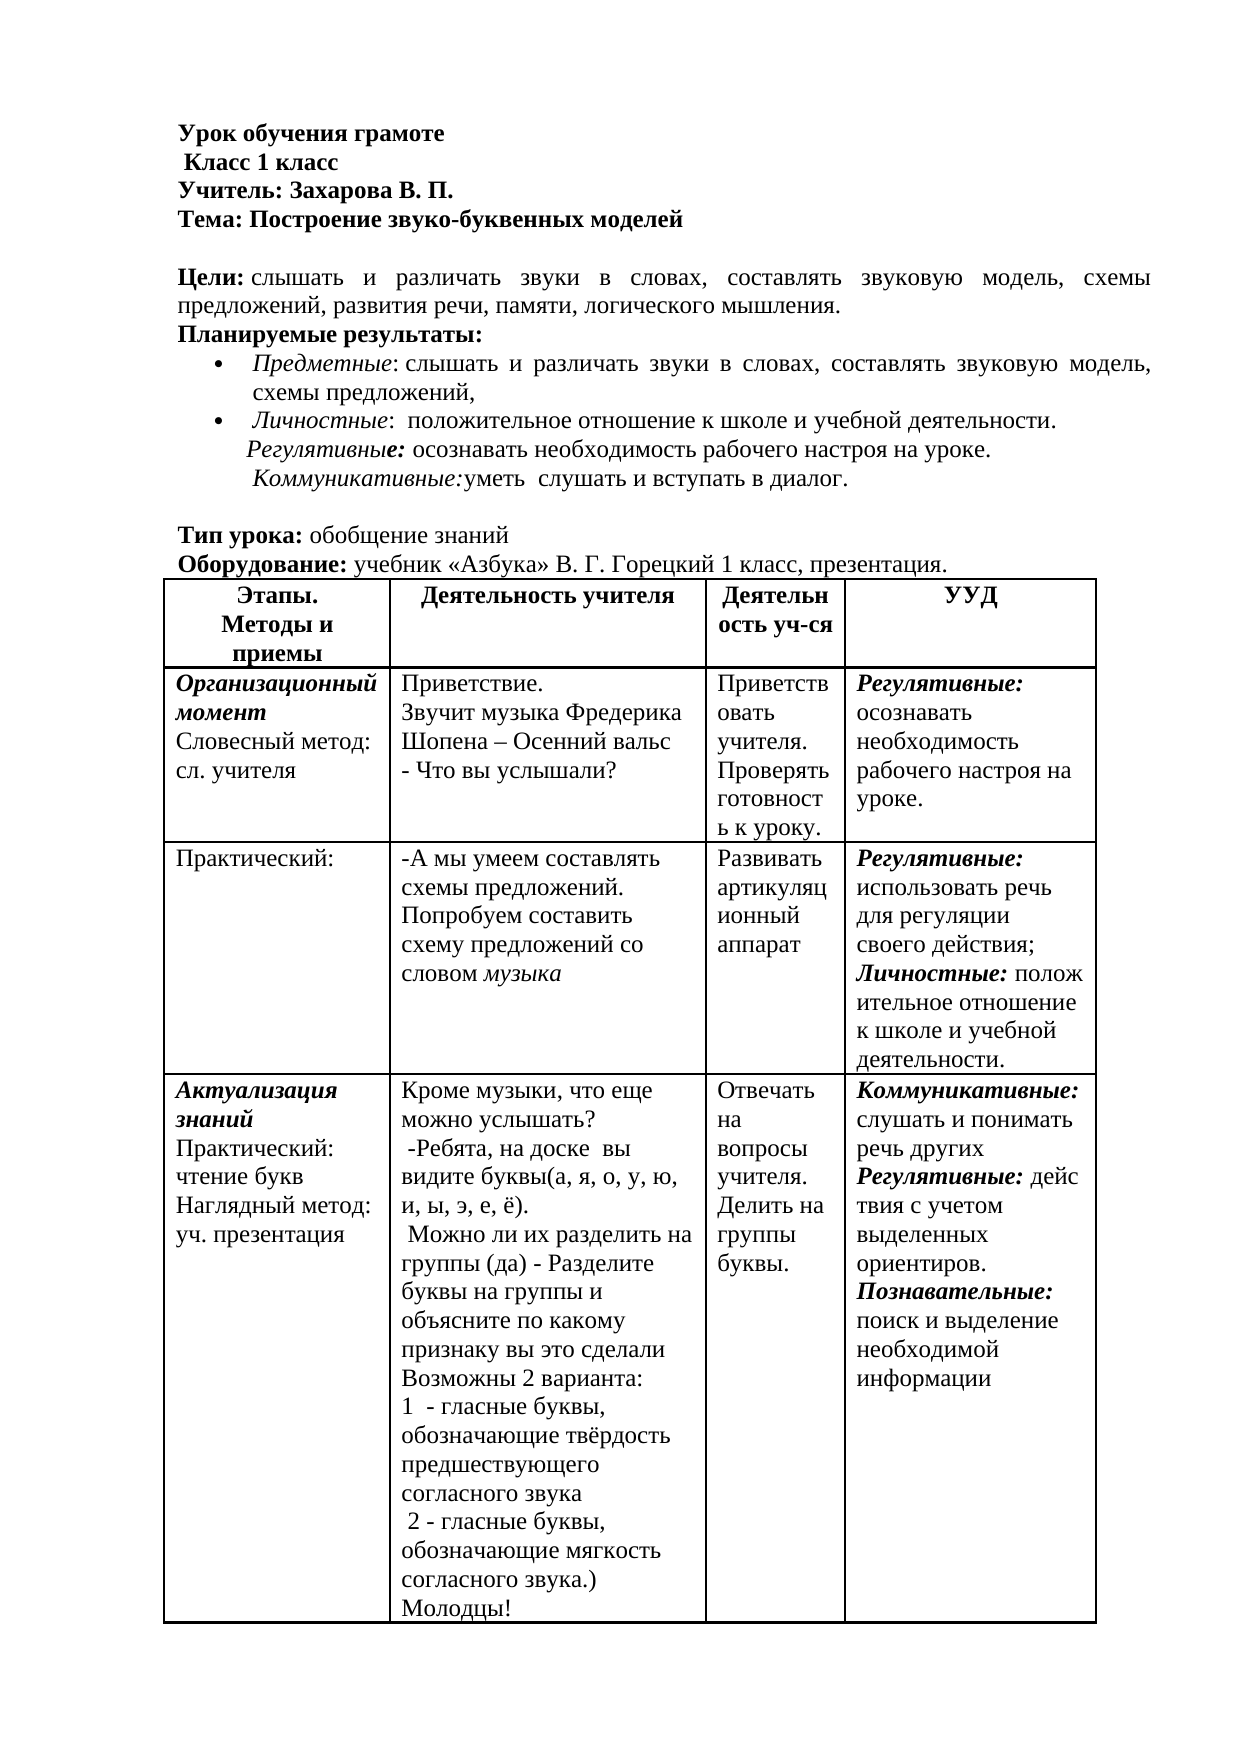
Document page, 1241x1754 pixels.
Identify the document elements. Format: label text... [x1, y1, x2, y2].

table_header Деятельность уч-ся [707, 580, 844, 666]
table_cell Развивать артикуляционный аппарат [707, 843, 844, 1073]
table_header Этапы. Методы и приемы [165, 580, 389, 666]
text Регулятивные: осознавать необходимость рабочего настроя на уроке. [177, 434, 1152, 463]
table_cell Коммуникативные: слушать и понимать речь других Регулятивные: действия с учетом выделенных ориентиров. Познавательные: поиск и выделение необходимой информации [846, 1075, 1095, 1621]
text Класс 1 класс [177, 147, 1152, 176]
table_header УУД [846, 580, 1095, 666]
text Цели: слышать и различать звуки в словах, составлять звуковую модель, схемы предложений, развития речи, памяти, логического мышления. [177, 262, 1152, 319]
text Коммуникативные:уметь слушать и вступать в диалог. [177, 463, 1152, 492]
text Планируемые результаты: [177, 319, 1152, 348]
table_cell Организационный момент Словесный метод: сл. учителя [165, 669, 389, 841]
table_cell Актуализация знаний Практический: чтение букв Наглядный метод: уч. презентация [165, 1075, 389, 1621]
table_cell Регулятивные: использовать речь для регуляции своего действия; Личностные: положительное отношение к школе и учебной деятельности. [846, 843, 1095, 1073]
table_cell Регулятивные: осознавать необходимость рабочего настроя на уроке. [846, 669, 1095, 841]
text Тип урока: обобщение знаний [177, 521, 1152, 549]
table_cell -А мы умеем составлять схемы предложений. Попробуем составить схему предложений со словом музыка [391, 843, 705, 1073]
list Предметные: слышать и различать звуки в словах, составлять звуковую модель, схемы предложений, [215, 348, 1152, 406]
table_cell Приветствие. Звучит музыка Фредерика Шопена – Осенний вальс - Что вы услышали? [391, 669, 705, 841]
table_header Деятельность учителя [391, 580, 705, 666]
table_cell Приветствовать учителя. Проверять готовность к уроку. [707, 669, 844, 841]
text Учитель: Захарова В. П. [177, 176, 1152, 204]
table_cell Отвечать на вопросы учителя. Делить на группы буквы. [707, 1075, 844, 1621]
text Тема: Построение звуко-буквенных моделей [177, 204, 1152, 233]
text Оборудование: учебник «Азбука» В. Г. Горецкий 1 класс, презентация. [177, 549, 1152, 578]
list Личностные: положительное отношение к школе и учебной деятельности. [215, 406, 1152, 434]
table_cell Кроме музыки, что еще можно услышать? -Ребята, на доске вы видите буквы(а, я, о, у, ю, и, ы, э, е, ё). Можно ли их разделить на группы (да) - Разделите буквы на группы и объясните по какому признаку вы это сделали Возможны 2 варианта: 1 - гласные буквы, обозначающие твёрдость предшествующего согласного звука 2 - гласные буквы, обозначающие мягкость согласного звука.) Молодцы! [391, 1075, 705, 1621]
text Урок обучения грамоте [177, 118, 1152, 147]
table_cell Практический: [165, 843, 389, 1073]
